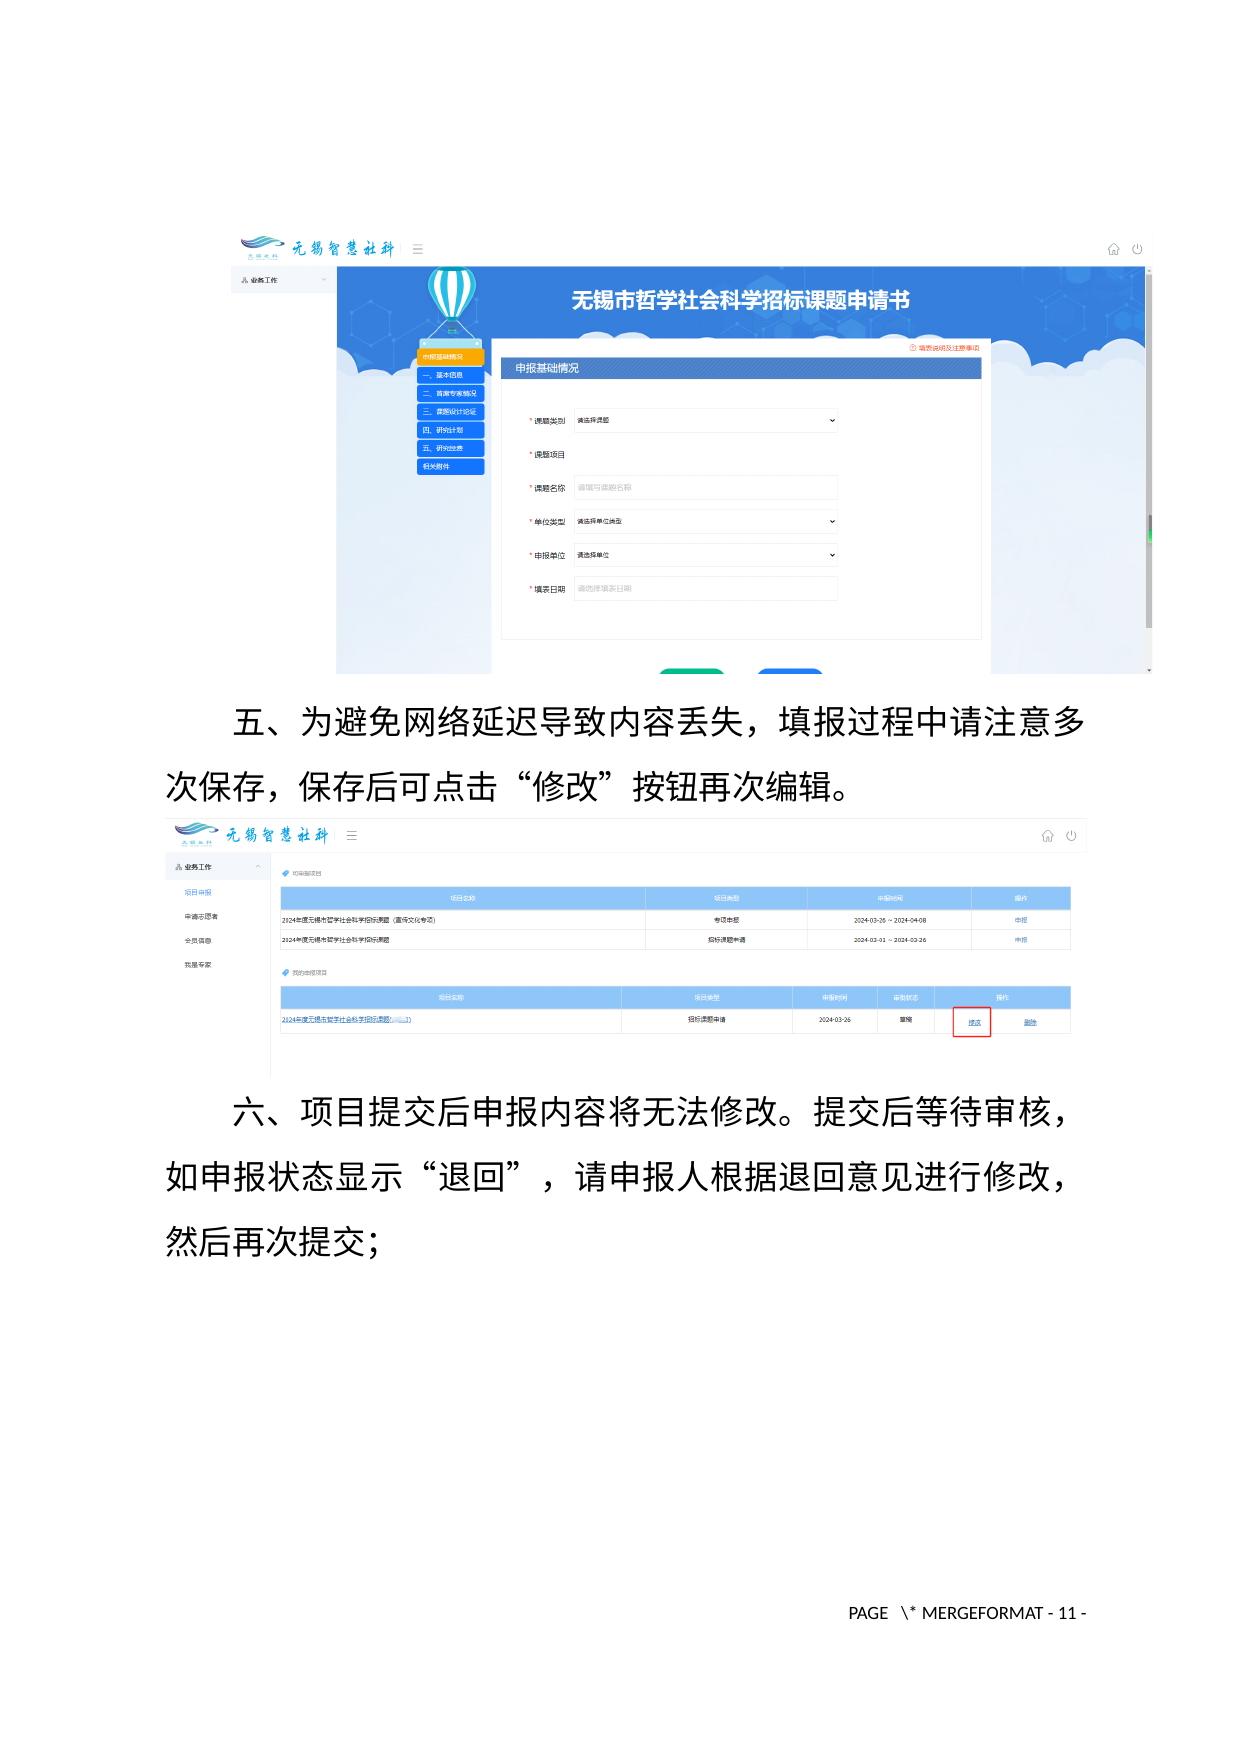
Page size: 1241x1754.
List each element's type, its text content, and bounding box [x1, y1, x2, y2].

text 六、项目提交后申报内容将无法修改。提交后等待审核，如申报状态显示“退回”，请申报人根据退回意见进行修改，然后再次提交； [165, 1078, 1087, 1273]
text 五、为避免网络延迟导致内容丢失，填报过程中请注意多次保存，保存后可点击“修改”按钮再次编辑。 [165, 688, 1087, 817]
picture [231, 232, 1153, 674]
picture [165, 817, 1087, 1077]
